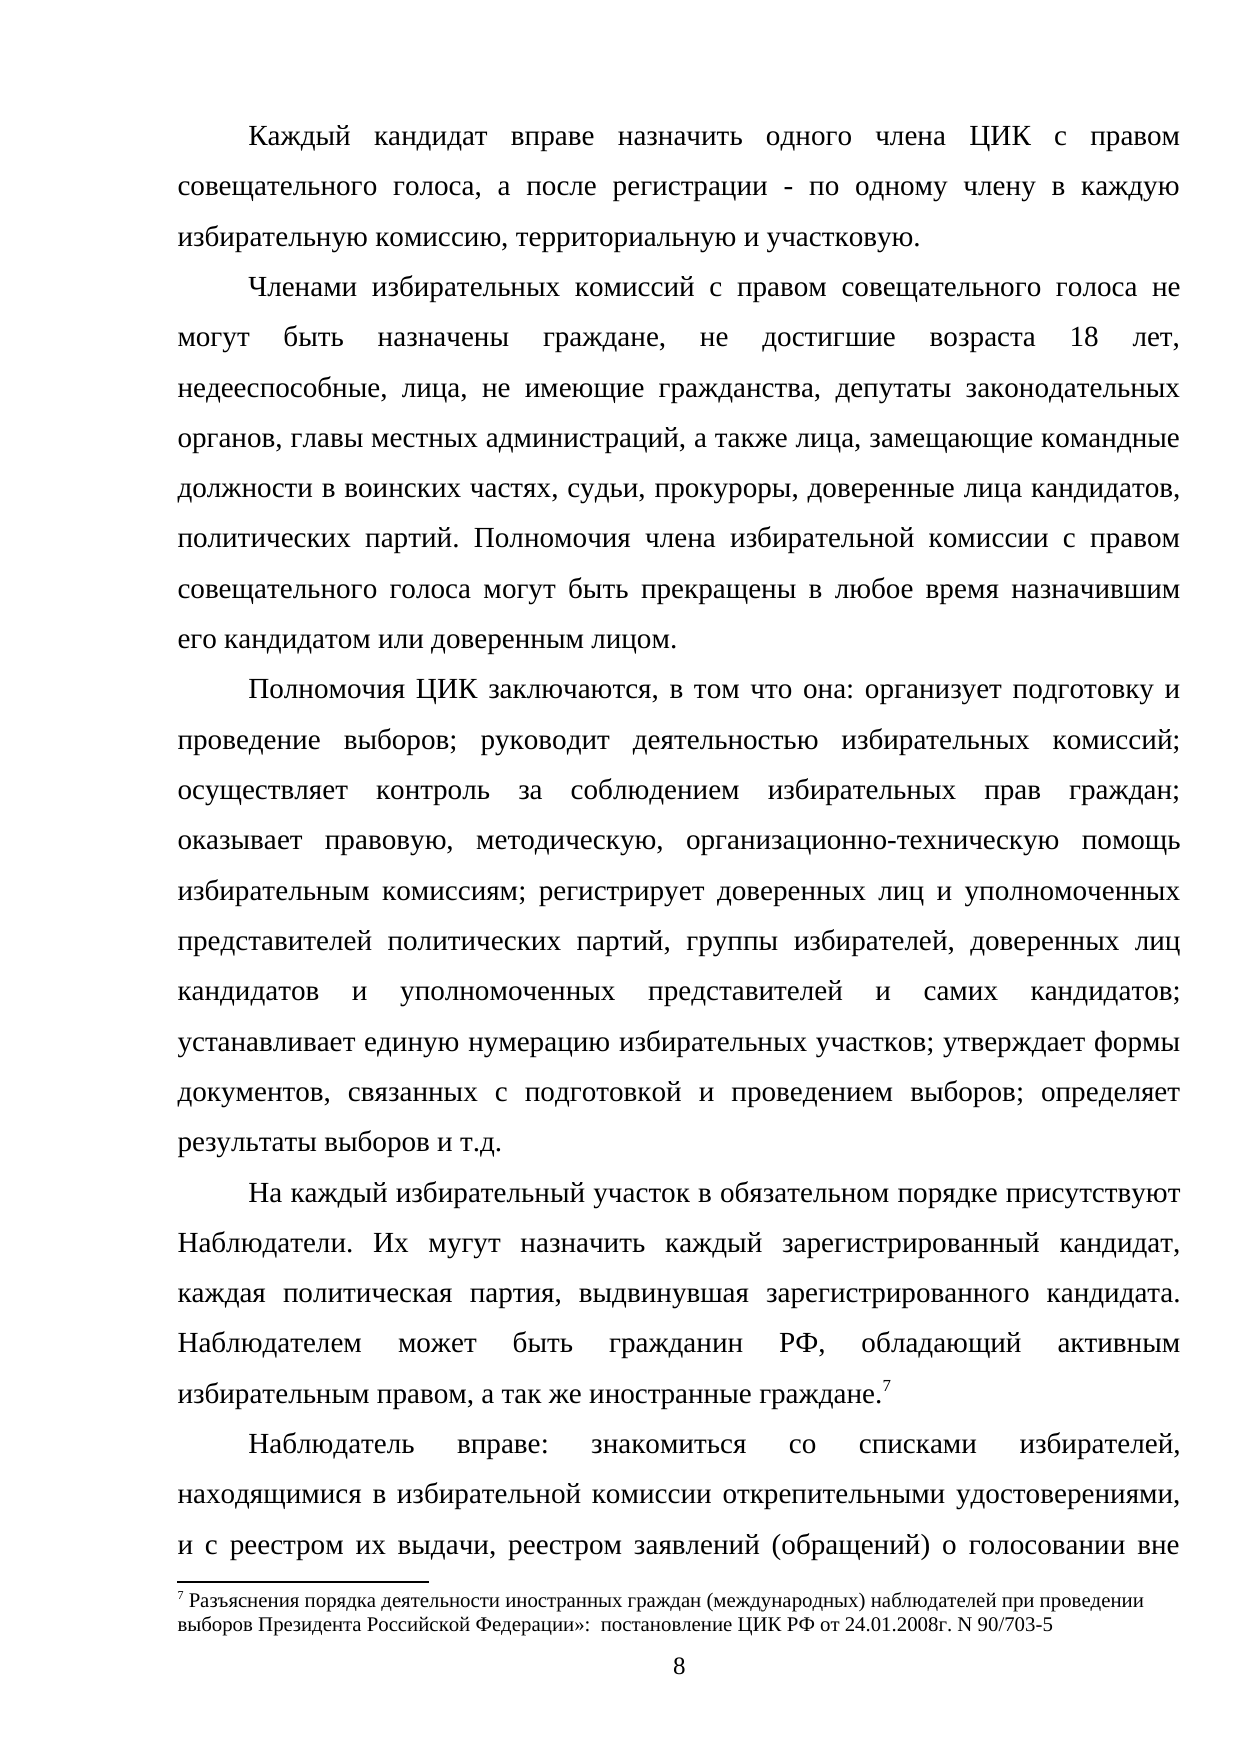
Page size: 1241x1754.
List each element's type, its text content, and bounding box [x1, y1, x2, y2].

text Каждый кандидат вправе назначить одного члена ЦИК с правом совещательного голоса, а после регистрации - по одному члену в каждую избирательную комиссию, территориальную и участковую. [177, 118, 1181, 252]
text На каждый избирательный участок в обязательном порядке присутствуют Наблюдатели. Их мугут назначить каждый зарегистрированный кандидат, каждая политическая партия, выдвинувшая зарегистрированного кандидата. Наблюдателем может быть гражданин РФ, обладающий активным избирательным правом, а так же иностранные граждане. [177, 1175, 1181, 1409]
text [177, 1426, 1181, 1560]
text Полномочия ЦИК заключаются, в том что она: организует подготовку и проведение выборов; руководит деятельностью избирательных комиссий; осуществляет контроль за соблюдением избирательных прав граждан; оказывает правовую, методическую, организационно-техническую помощь избирательным комиссиям; регистрирует доверенных лиц и уполномоченных представителей политических партий, группы избирателей, доверенных лиц кандидатов и уполномоченных представителей и самих кандидатов; устанавливает единую нумерацию избирательных участков; утверждает формы документов, связанных с подготовкой и проведением выборов; определяет результаты выборов и т.д. [177, 672, 1181, 1158]
text Членами избирательных комиссий с правом совещательного голоса не могут быть назначены граждане, не достигшие возраста 18 лет, недееспособные, лица, не имеющие гражданства, депутаты законодательных органов, главы местных администраций, а также лица, замещающие командные должности в воинских частях, судьи, прокуроры, доверенные лица кандидатов, политических партий. Полномочия члена избирательной комиссии с правом совещательного голоса могут быть прекращены в любое время назначившим его кандидатом или доверенным лицом. [177, 269, 1181, 655]
